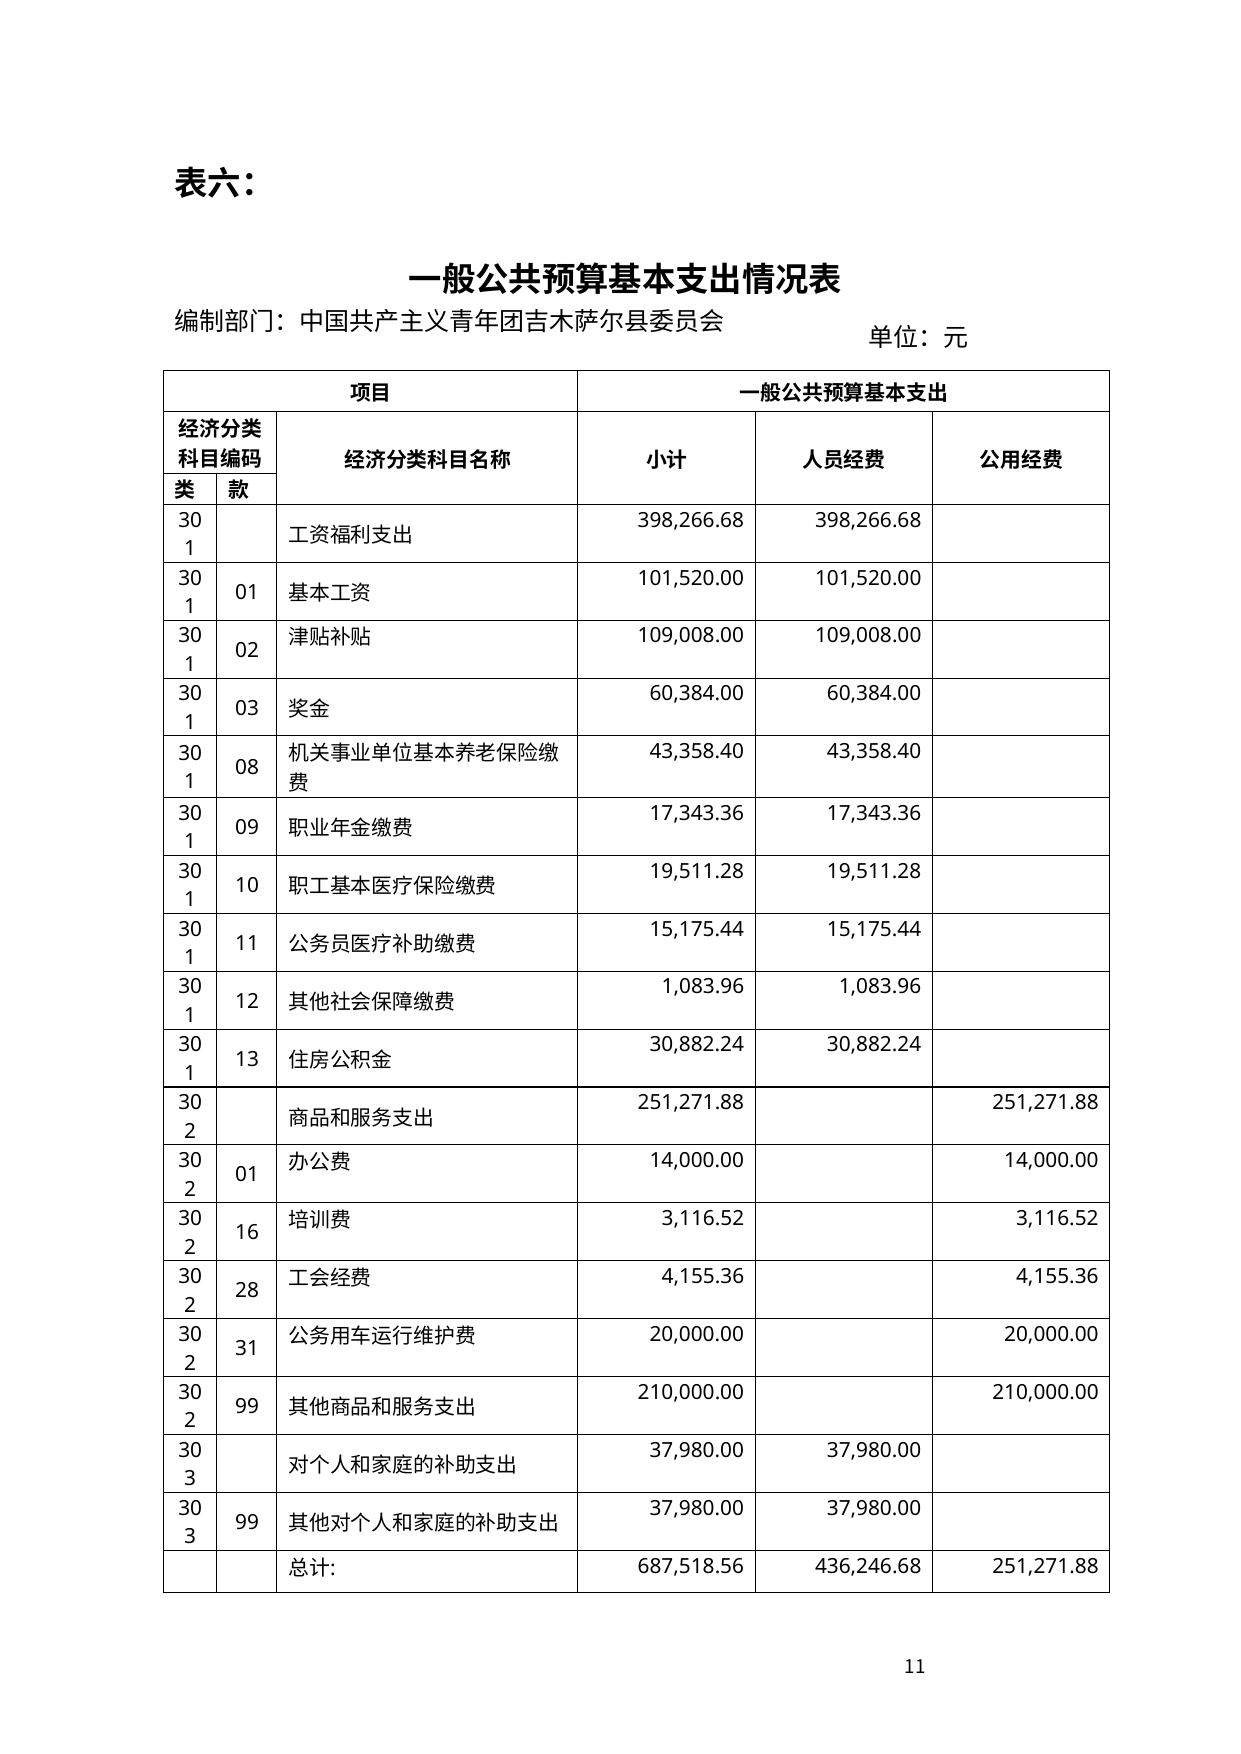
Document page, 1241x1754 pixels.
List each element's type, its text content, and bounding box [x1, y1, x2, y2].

table_cell 302 [164, 1377, 216, 1434]
table_cell 3,116.52 [933, 1203, 1109, 1260]
table_cell 301 [164, 505, 216, 562]
table_cell 31 [217, 1319, 276, 1376]
table_cell 基本工资 [277, 563, 577, 619]
table_cell 类 [164, 474, 216, 504]
table_cell 津贴补贴 [277, 621, 577, 677]
table_cell 17,343.36 [578, 798, 755, 855]
table_cell 14,000.00 [578, 1145, 755, 1202]
table_cell 20,000.00 [578, 1319, 755, 1376]
table_cell 一般公共预算基本支出 [578, 371, 1109, 411]
table_cell 08 [217, 736, 276, 797]
table_cell 对个人和家庭的补助支出 [277, 1435, 577, 1492]
table_cell 251,271.88 [933, 1088, 1109, 1144]
table_cell [756, 1088, 932, 1144]
table_cell 43,358.40 [578, 736, 755, 797]
table_cell 住房公积金 [277, 1030, 577, 1086]
table_cell [217, 505, 276, 562]
table_cell 436,246.68 [756, 1551, 932, 1592]
table_cell 210,000.00 [578, 1377, 755, 1434]
table_cell 687,518.56 [578, 1551, 755, 1592]
table_cell [933, 736, 1109, 797]
table_cell 30,882.24 [578, 1030, 755, 1086]
table_cell 09 [217, 798, 276, 855]
table_cell 奖金 [277, 679, 577, 735]
table_cell 02 [217, 621, 276, 677]
table_cell [933, 1030, 1109, 1086]
table_cell [217, 1551, 276, 1592]
table_cell [756, 1319, 932, 1376]
table_cell 301 [164, 621, 216, 677]
table_cell 109,008.00 [578, 621, 755, 677]
table_cell [756, 1261, 932, 1318]
table_cell 公务用车运行维护费 [277, 1319, 577, 1376]
table_cell [164, 1551, 216, 1592]
table_cell 17,343.36 [756, 798, 932, 855]
table_cell 30,882.24 [756, 1030, 932, 1086]
table_cell 303 [164, 1493, 216, 1550]
table_cell [933, 914, 1109, 971]
table_cell 210,000.00 [933, 1377, 1109, 1434]
table_cell 经济分类科目名称 [277, 412, 577, 504]
table_cell 小计 [578, 412, 755, 504]
table_cell [217, 1088, 276, 1144]
table_cell 37,980.00 [578, 1435, 755, 1492]
table_cell 302 [164, 1203, 216, 1260]
table_cell 37,980.00 [756, 1435, 932, 1492]
table_cell 302 [164, 1088, 216, 1144]
table_cell [933, 1435, 1109, 1492]
table_cell 其他商品和服务支出 [277, 1377, 577, 1434]
table_cell 301 [164, 798, 216, 855]
table_cell 公用经费 [933, 412, 1109, 504]
table_cell 工会经费 [277, 1261, 577, 1318]
table_cell 301 [164, 563, 216, 619]
table_cell 机关事业单位基本养老保险缴费 [277, 736, 577, 797]
table_cell 15,175.44 [578, 914, 755, 971]
table_cell 工资福利支出 [277, 505, 577, 562]
table_cell 101,520.00 [578, 563, 755, 619]
table_cell 15,175.44 [756, 914, 932, 971]
table_cell [933, 563, 1109, 619]
table_cell 01 [217, 1145, 276, 1202]
table_cell 经济分类科目编码 [164, 412, 276, 472]
table_cell 37,980.00 [756, 1493, 932, 1550]
table_cell 公务员医疗补助缴费 [277, 914, 577, 971]
table_cell 总计: [277, 1551, 577, 1592]
table_cell 301 [164, 679, 216, 735]
table_cell 3,116.52 [578, 1203, 755, 1260]
table_cell 99 [217, 1377, 276, 1434]
table_cell 项目 [164, 371, 577, 411]
table_cell 16 [217, 1203, 276, 1260]
table_cell 302 [164, 1319, 216, 1376]
table_cell 301 [164, 972, 216, 1028]
table_cell 19,511.28 [578, 856, 755, 913]
table_cell 12 [217, 972, 276, 1028]
table_cell 商品和服务支出 [277, 1088, 577, 1144]
table_cell [933, 972, 1109, 1028]
table_cell 37,980.00 [578, 1493, 755, 1550]
table_cell 398,266.68 [756, 505, 932, 562]
table_cell 03 [217, 679, 276, 735]
table_cell 303 [164, 1435, 216, 1492]
table_cell [933, 798, 1109, 855]
table_cell 101,520.00 [756, 563, 932, 619]
table_cell [933, 679, 1109, 735]
table_cell 301 [164, 1030, 216, 1086]
table_cell 11 [217, 914, 276, 971]
table_cell 302 [164, 1261, 216, 1318]
table_cell 301 [164, 856, 216, 913]
table_cell 43,358.40 [756, 736, 932, 797]
table_cell 60,384.00 [578, 679, 755, 735]
table_cell 251,271.88 [578, 1088, 755, 1144]
table_cell 款 [217, 474, 276, 504]
table_cell 99 [217, 1493, 276, 1550]
table_cell 4,155.36 [933, 1261, 1109, 1318]
table_cell 办公费 [277, 1145, 577, 1202]
table_cell [756, 1203, 932, 1260]
table_cell 60,384.00 [756, 679, 932, 735]
table_cell [933, 1493, 1109, 1550]
table_cell 1,083.96 [756, 972, 932, 1028]
table_cell 4,155.36 [578, 1261, 755, 1318]
table_cell 109,008.00 [756, 621, 932, 677]
table_cell 14,000.00 [933, 1145, 1109, 1202]
table_cell 职工基本医疗保险缴费 [277, 856, 577, 913]
table_cell 10 [217, 856, 276, 913]
table_cell [933, 621, 1109, 677]
table_cell 其他对个人和家庭的补助支出 [277, 1493, 577, 1550]
table_cell 302 [164, 1145, 216, 1202]
table_cell 职业年金缴费 [277, 798, 577, 855]
table_cell [756, 1145, 932, 1202]
table_cell 其他社会保障缴费 [277, 972, 577, 1028]
table_cell 培训费 [277, 1203, 577, 1260]
table_cell 398,266.68 [578, 505, 755, 562]
table_cell [933, 856, 1109, 913]
table_cell 301 [164, 736, 216, 797]
table_cell 301 [164, 914, 216, 971]
table_cell 19,511.28 [756, 856, 932, 913]
table_cell 01 [217, 563, 276, 619]
table_header 表六： 一般公共预算基本支出情况表 [163, 156, 1109, 301]
table_cell 251,271.88 [933, 1551, 1109, 1592]
table_cell [933, 505, 1109, 562]
table_cell 20,000.00 [933, 1319, 1109, 1376]
table_cell 13 [217, 1030, 276, 1086]
table_cell 单位：元 [857, 301, 1109, 370]
table_cell [756, 1377, 932, 1434]
table_cell [217, 1435, 276, 1492]
table_cell 28 [217, 1261, 276, 1318]
table_cell 编制部门：中国共产主义青年团吉木萨尔县委员会 [163, 301, 857, 370]
table_cell 人员经费 [756, 412, 932, 504]
table_cell 1,083.96 [578, 972, 755, 1028]
